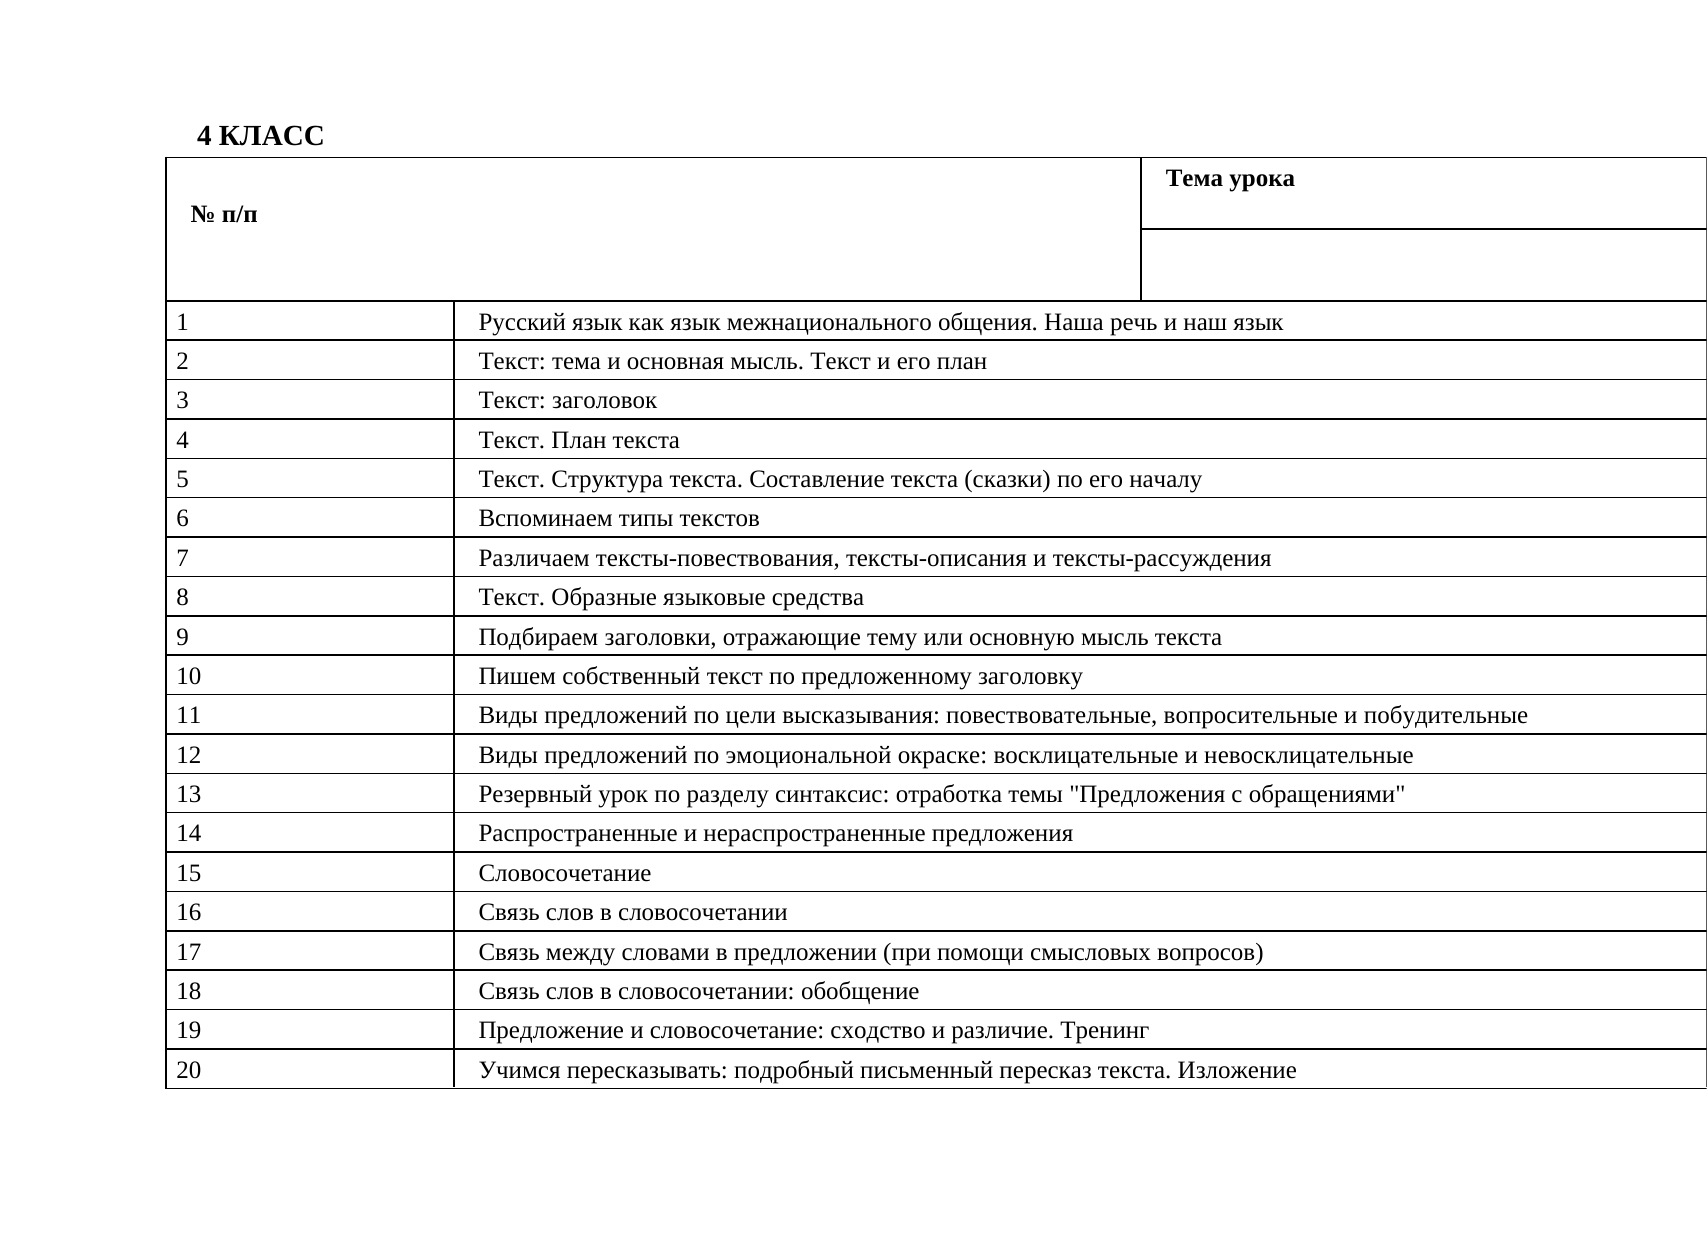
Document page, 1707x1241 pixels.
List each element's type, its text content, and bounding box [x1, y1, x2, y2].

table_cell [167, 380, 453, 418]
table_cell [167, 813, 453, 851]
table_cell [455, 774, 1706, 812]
text 4 КЛАСС [189, 118, 1618, 152]
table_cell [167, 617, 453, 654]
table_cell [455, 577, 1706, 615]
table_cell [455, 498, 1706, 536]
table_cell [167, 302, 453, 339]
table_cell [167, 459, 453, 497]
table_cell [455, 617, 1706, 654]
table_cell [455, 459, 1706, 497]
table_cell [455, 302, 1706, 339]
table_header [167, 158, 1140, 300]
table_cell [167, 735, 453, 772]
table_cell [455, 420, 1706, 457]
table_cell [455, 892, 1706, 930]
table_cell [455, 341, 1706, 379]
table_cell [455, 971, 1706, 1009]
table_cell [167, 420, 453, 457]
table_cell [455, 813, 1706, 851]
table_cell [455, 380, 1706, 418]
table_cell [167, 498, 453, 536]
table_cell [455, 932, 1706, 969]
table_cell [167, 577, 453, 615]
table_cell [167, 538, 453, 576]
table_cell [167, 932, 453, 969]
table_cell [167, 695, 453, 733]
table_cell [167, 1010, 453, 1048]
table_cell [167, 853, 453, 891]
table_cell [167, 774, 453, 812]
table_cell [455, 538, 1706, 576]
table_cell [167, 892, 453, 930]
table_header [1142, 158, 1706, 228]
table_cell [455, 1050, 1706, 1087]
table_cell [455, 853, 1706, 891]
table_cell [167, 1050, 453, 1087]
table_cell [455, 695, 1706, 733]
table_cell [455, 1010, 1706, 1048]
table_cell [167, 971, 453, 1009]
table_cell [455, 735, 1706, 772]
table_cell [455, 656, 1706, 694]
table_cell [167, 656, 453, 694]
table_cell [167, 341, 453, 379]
